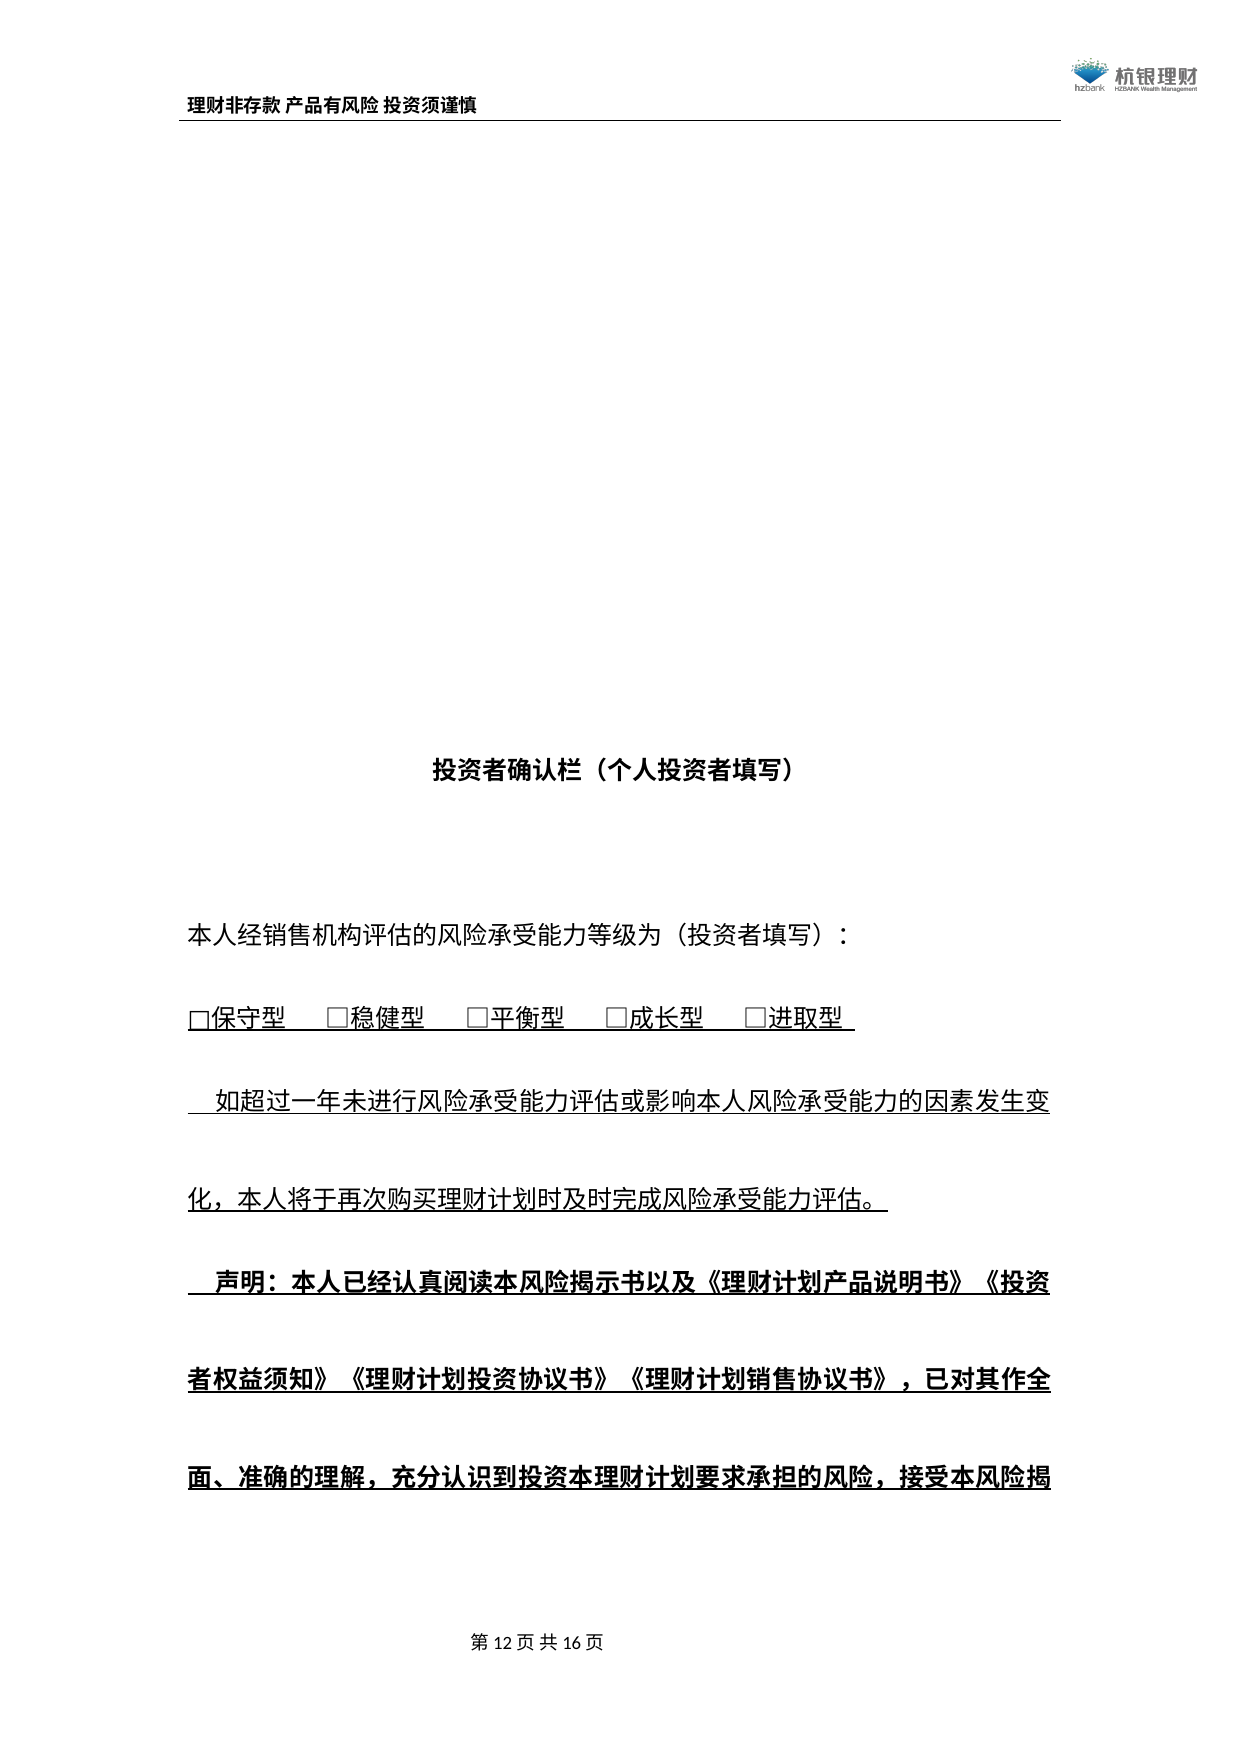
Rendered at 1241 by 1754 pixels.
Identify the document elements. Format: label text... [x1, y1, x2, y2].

text 如超过一年未进行风险承受能力评估或影响本人风险承受能力的因素发生变化，本人将于再次购买理财计划时及时完成风险承受能力评估。 [187, 1067, 1053, 1230]
text 投资者确认栏（个人投资者填写） [187, 736, 1053, 801]
text 本人经销售机构评估的风险承受能力等级为（投资者填写）： [187, 901, 1053, 966]
picture [1027, 0, 1240, 151]
text □保守型 □稳健型 □平衡型 □成长型 □进取型 [187, 984, 1053, 1049]
